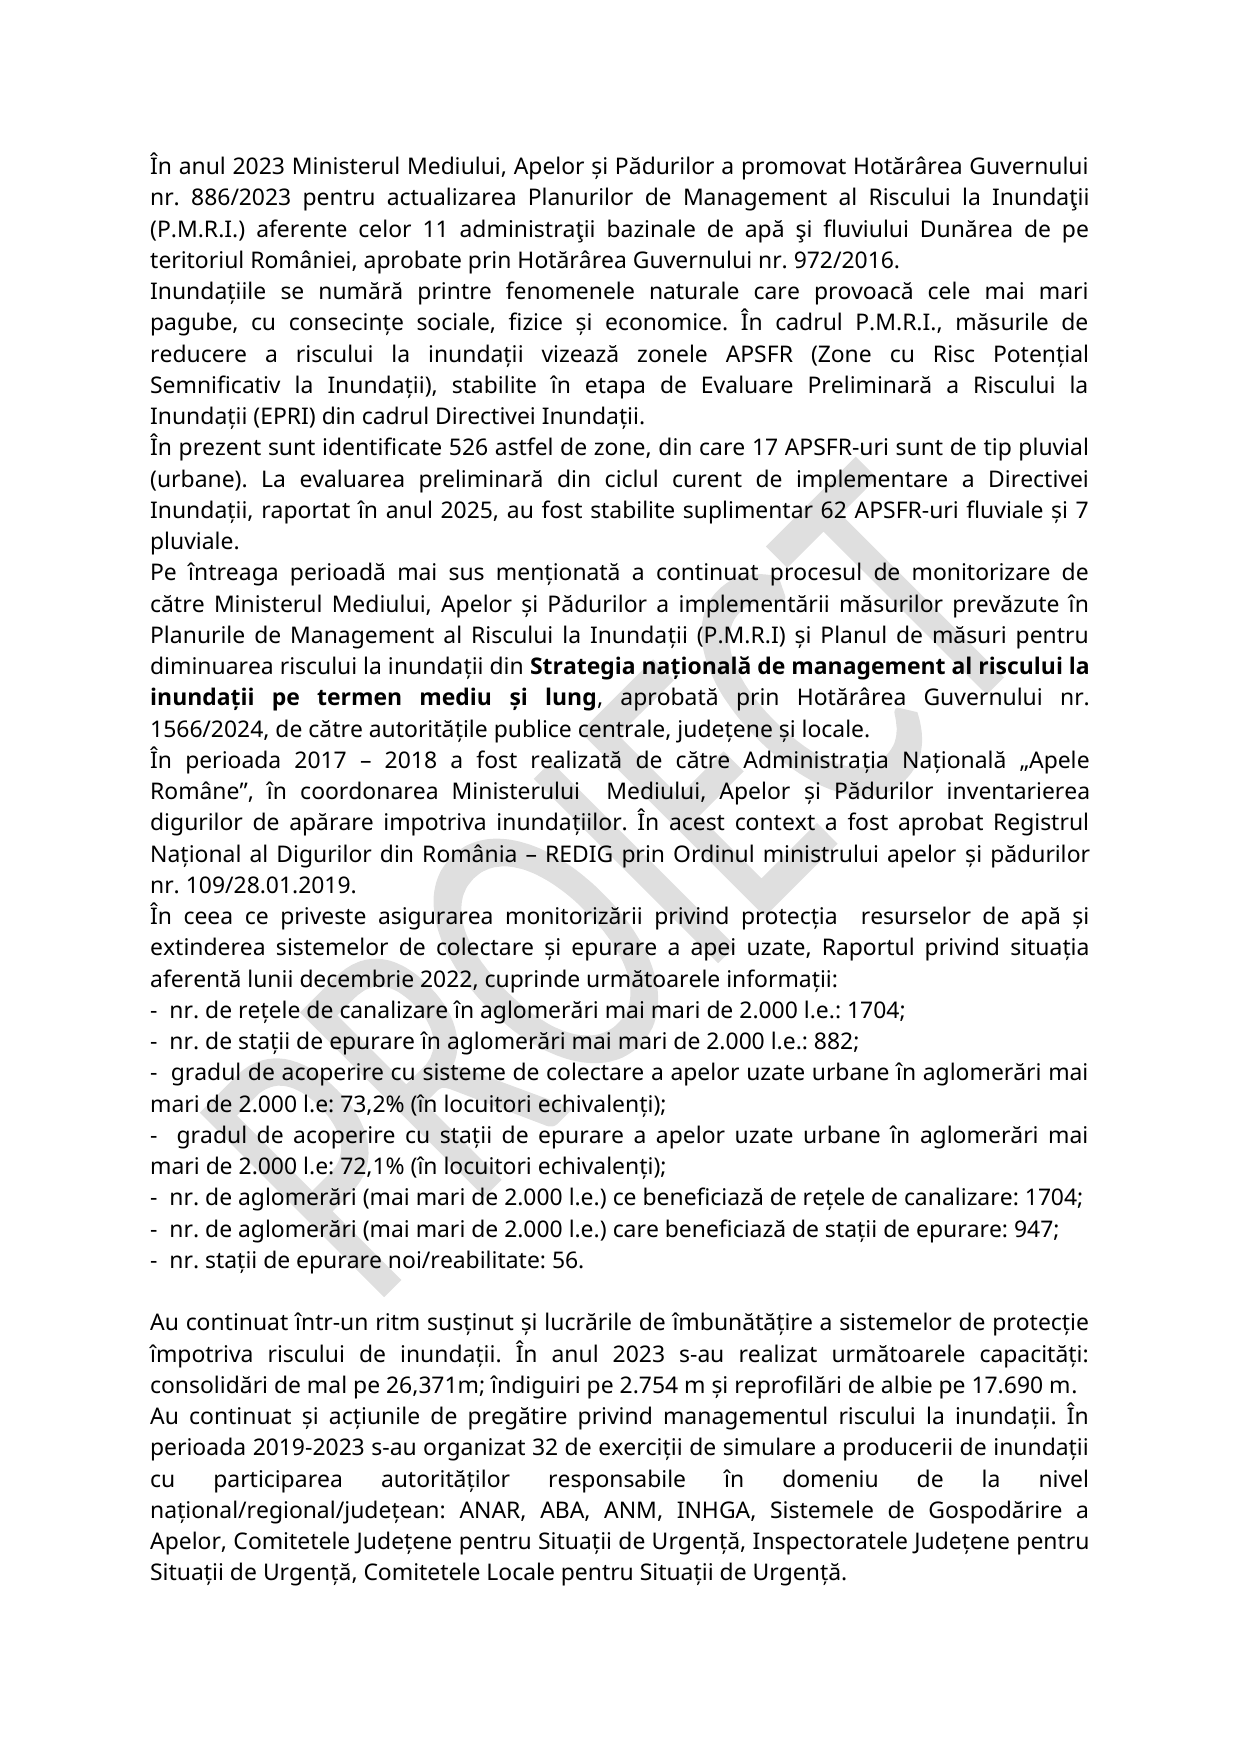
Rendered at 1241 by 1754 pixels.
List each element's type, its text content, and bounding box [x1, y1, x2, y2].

text În anul 2023 Ministerul Mediului, Apelor și Pădurilor a promovat Hotărârea Guvernului nr. 886/2023 pentru actualizarea Planurilor de Management al Riscului la Inundaţii (P.M.R.I.) aferente celor 11 administraţii bazinale de apă şi fluviului Dunărea de pe teritoriul României, aprobate prin Hotărârea Guvernului nr. 972/2016. [150, 150, 1090, 275]
text - gradul de acoperire cu sisteme de colectare a apelor uzate urbane în aglomerări mai mari de 2.000 l.e: 73,2% (în locuitori echivalenți); [150, 1056, 1090, 1119]
text - gradul de acoperire cu stații de epurare a apelor uzate urbane în aglomerări mai mari de 2.000 l.e: 72,1% (în locuitori echivalenți); [150, 1119, 1090, 1181]
text - nr. de aglomerări (mai mari de 2.000 l.e.) ce beneficiază de rețele de canalizare: 1704; [150, 1181, 1090, 1212]
text - nr. stații de epurare noi/reabilitate: 56. [150, 1244, 1090, 1275]
text Au continuat într-un ritm susținut și lucrările de îmbunătățire a sistemelor de protecție împotriva riscului de inundații. În anul 2023 s-au realizat următoarele capacități: consolidări de mal pe 26,371m; îndiguiri pe 2.754 m și reprofilări de albie pe 17.690 m. [150, 1306, 1090, 1400]
text Pe întreaga perioadă mai sus menționată a continuat procesul de monitorizare de către Ministerul Mediului, Apelor și Pădurilor a implementării măsurilor prevăzute în Planurile de Management al Riscului la Inundaţii (P.M.R.I) și Planul de măsuri pentru diminuarea riscului la inundaţii din Strategia naţională de management al riscului la inundaţii pe termen mediu şi lung, aprobată prin Hotărârea Guvernului nr. 1566/2024, de către autorităţile publice centrale, judeţene şi locale. [150, 556, 1090, 744]
text În prezent sunt identificate 526 astfel de zone, din care 17 APSFR-uri sunt de tip pluvial (urbane). La evaluarea preliminară din ciclul curent de implementare a Directivei Inundații, raportat în anul 2025, au fost stabilite suplimentar 62 APSFR-uri fluviale și 7 pluviale. [150, 431, 1090, 556]
text În ceea ce priveste asigurarea monitorizării privind protecția resurselor de apă și extinderea sistemelor de colectare și epurare a apei uzate, Raportul privind situația aferentă lunii decembrie 2022, cuprinde următoarele informații: [150, 900, 1090, 994]
text - nr. de stații de epurare în aglomerări mai mari de 2.000 l.e.: 882; [150, 1025, 1090, 1056]
text Inundațiile se numără printre fenomenele naturale care provoacă cele mai mari pagube, cu consecințe sociale, fizice și economice. În cadrul P.M.R.I., măsurile de reducere a riscului la inundații vizează zonele APSFR (Zone cu Risc Potențial Semnificativ la Inundații), stabilite în etapa de Evaluare Preliminară a Riscului la Inundații (EPRI) din cadrul Directivei Inundații. [150, 275, 1090, 431]
text - nr. de rețele de canalizare în aglomerări mai mari de 2.000 l.e.: 1704; [150, 994, 1090, 1025]
text - nr. de aglomerări (mai mari de 2.000 l.e.) care beneficiază de stații de epurare: 947; [150, 1212, 1090, 1244]
text Au continuat și acțiunile de pregătire privind managementul riscului la inundații. În perioada 2019-2023 s-au organizat 32 de exerciții de simulare a producerii de inundații cu participarea autorităților responsabile în domeniu de la nivel național/regional/județean: ANAR, ABA, ANM, INHGA, Sistemele de Gospodărire a Apelor, Comitetele Județene pentru Situații de Urgență, Inspectoratele Județene pentru Situații de Urgență, Comitetele Locale pentru Situații de Urgență. [150, 1400, 1090, 1587]
text În perioada 2017 – 2018 a fost realizată de către Administraţia Naţională „Apele Române”, în coordonarea Ministerului Mediului, Apelor şi Pădurilor inventarierea digurilor de apărare impotriva inundaţiilor. În acest context a fost aprobat Registrul Naţional al Digurilor din România – REDIG prin Ordinul ministrului apelor şi pădurilor nr. 109/28.01.2019. [150, 744, 1090, 900]
